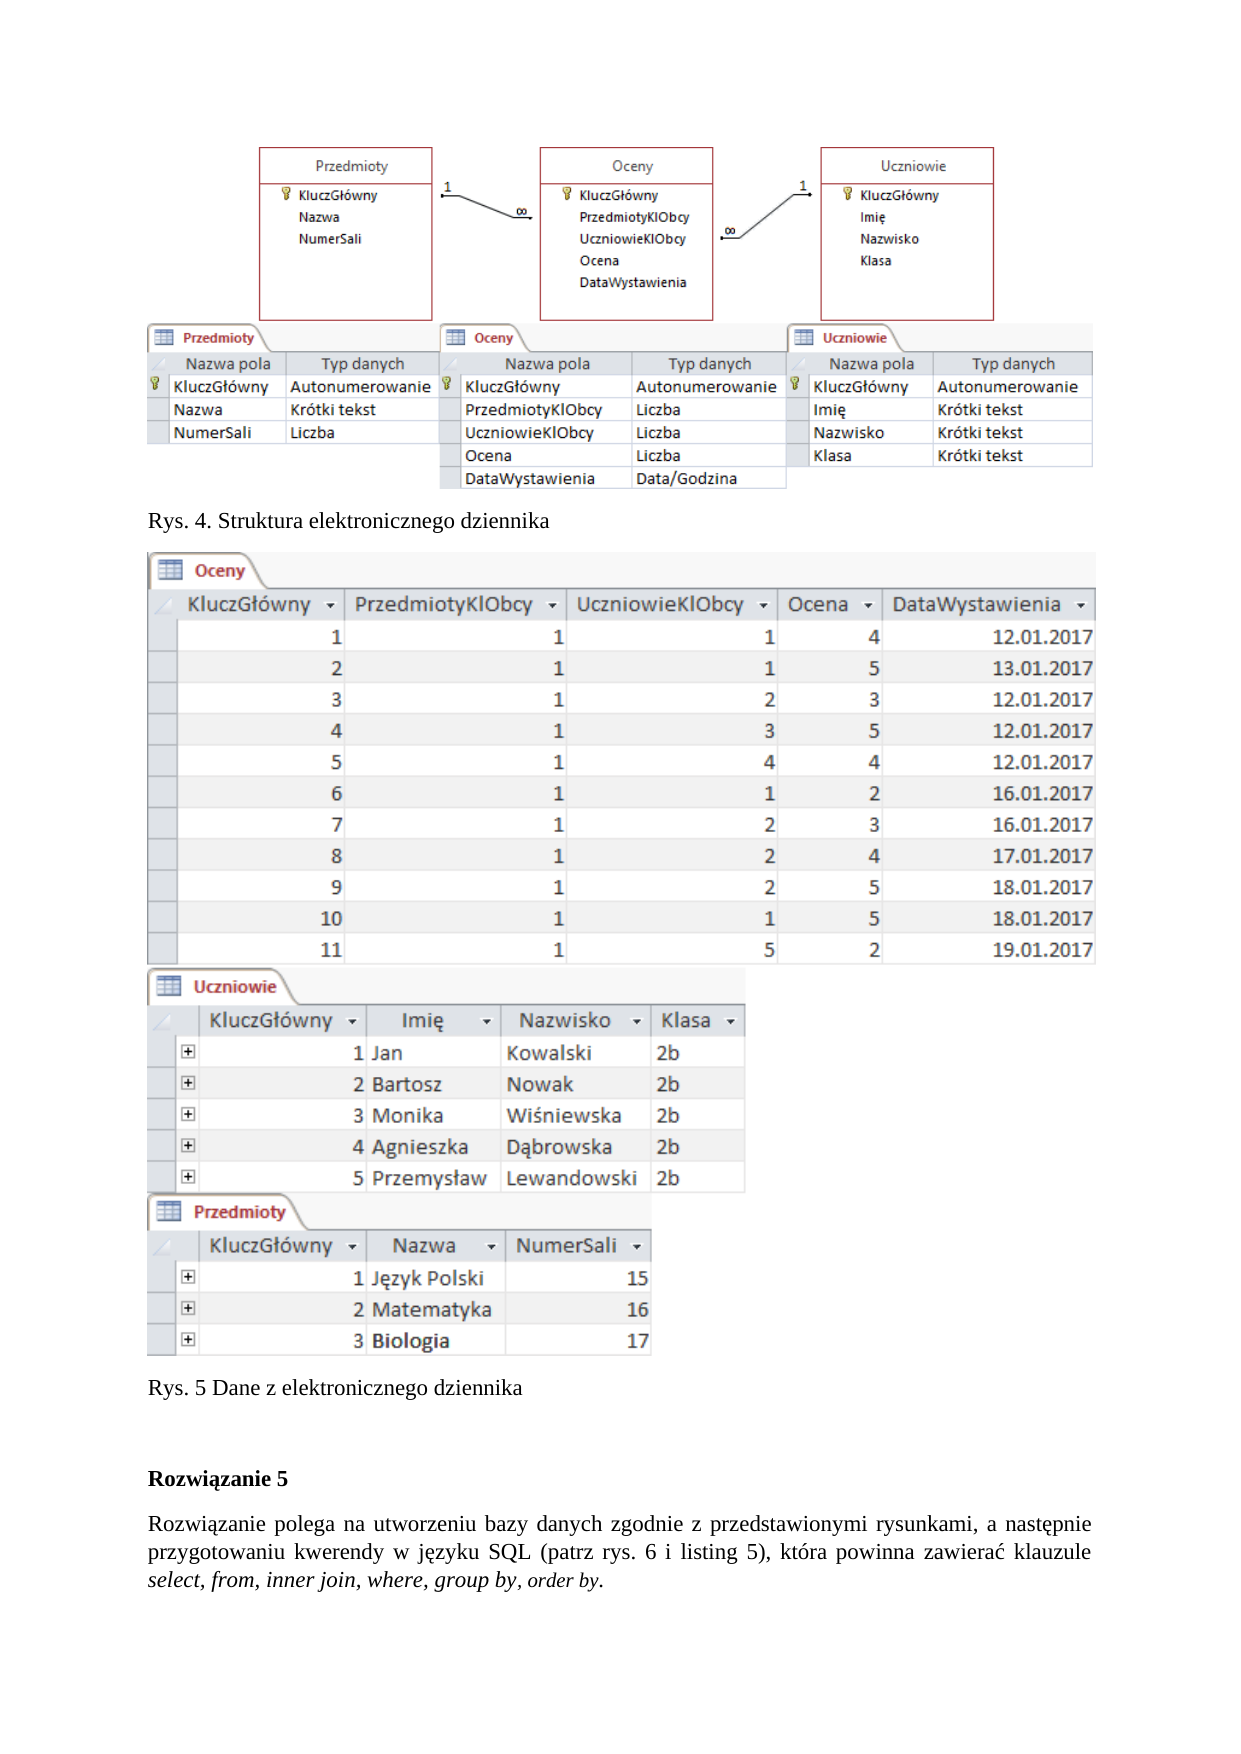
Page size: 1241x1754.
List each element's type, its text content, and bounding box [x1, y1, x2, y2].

picture [147, 552, 1096, 1356]
text Rys. 4. Struktura elektronicznego dziennika [148, 507, 1093, 533]
picture [147, 147, 1093, 489]
text Rozwiązanie 5 [148, 1464, 1093, 1491]
text Rozwiązanie polega na utworzeniu bazy danych zgodnie z przedstawionymi rysunkami, a następnie przygotowaniu kwerendy w języku SQL (patrz rys. 6 i listing 5), która powinna zawierać klauzule select, from, inner join, where, group by, order by. [148, 1510, 1093, 1593]
text Rys. 5 Dane z elektronicznego dziennika [148, 1374, 1093, 1401]
